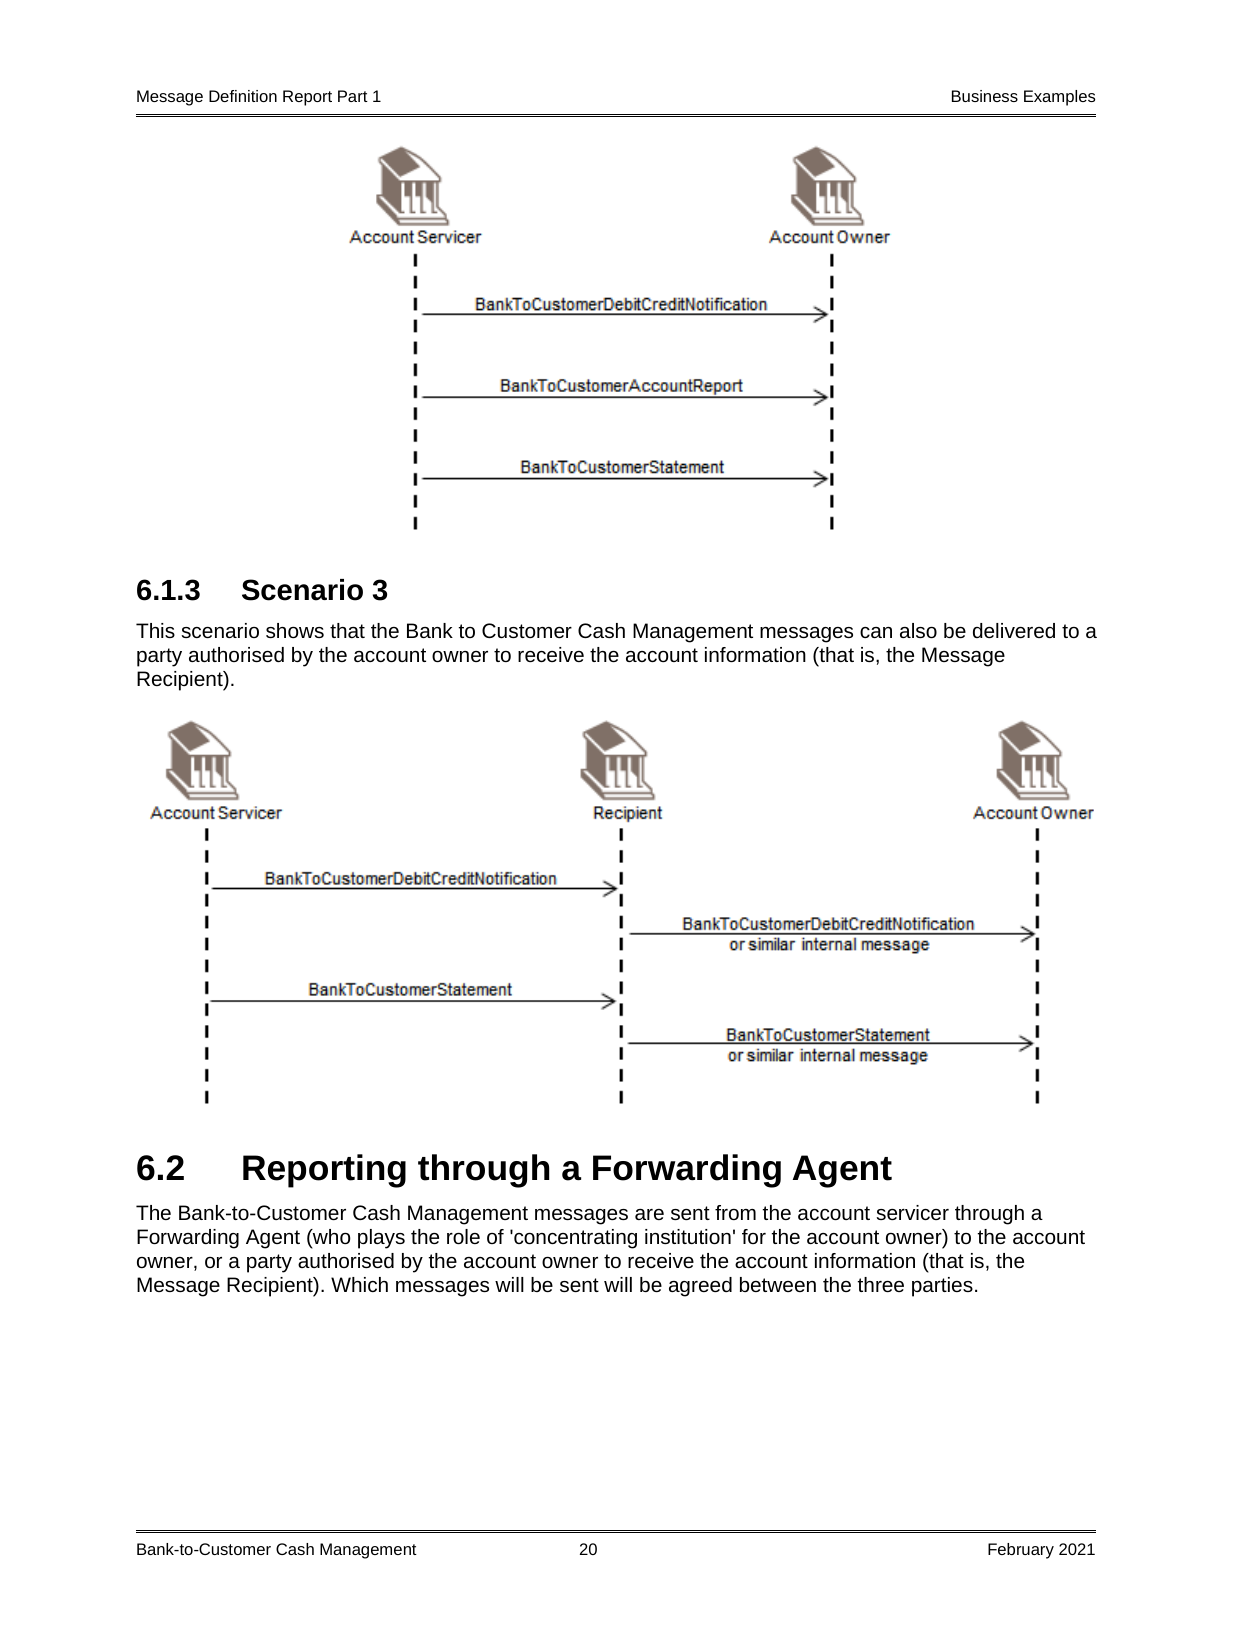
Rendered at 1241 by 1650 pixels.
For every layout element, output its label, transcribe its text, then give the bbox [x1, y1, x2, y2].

picture [339, 140, 901, 536]
subtitle Reporting through a Forwarding Agent [136, 1147, 1104, 1188]
text The Bank-to-Customer Cash Management messages are sent from the account servicer through a Forwarding Agent (who plays the role of 'concentrating institution' for the account owner) to the account owner, or a party authorised by the account owner to receive the account information (that is, the Message Recipient). Which messages will be sent will be agreed between the three parties. [136, 1201, 1104, 1296]
subtitle Scenario 3 [136, 573, 1104, 607]
picture [146, 716, 1094, 1110]
text This scenario shows that the Bank to Customer Cash Management messages can also be delivered to a party authorised by the account owner to receive the account information (that is, the Message Recipient). [136, 619, 1104, 691]
